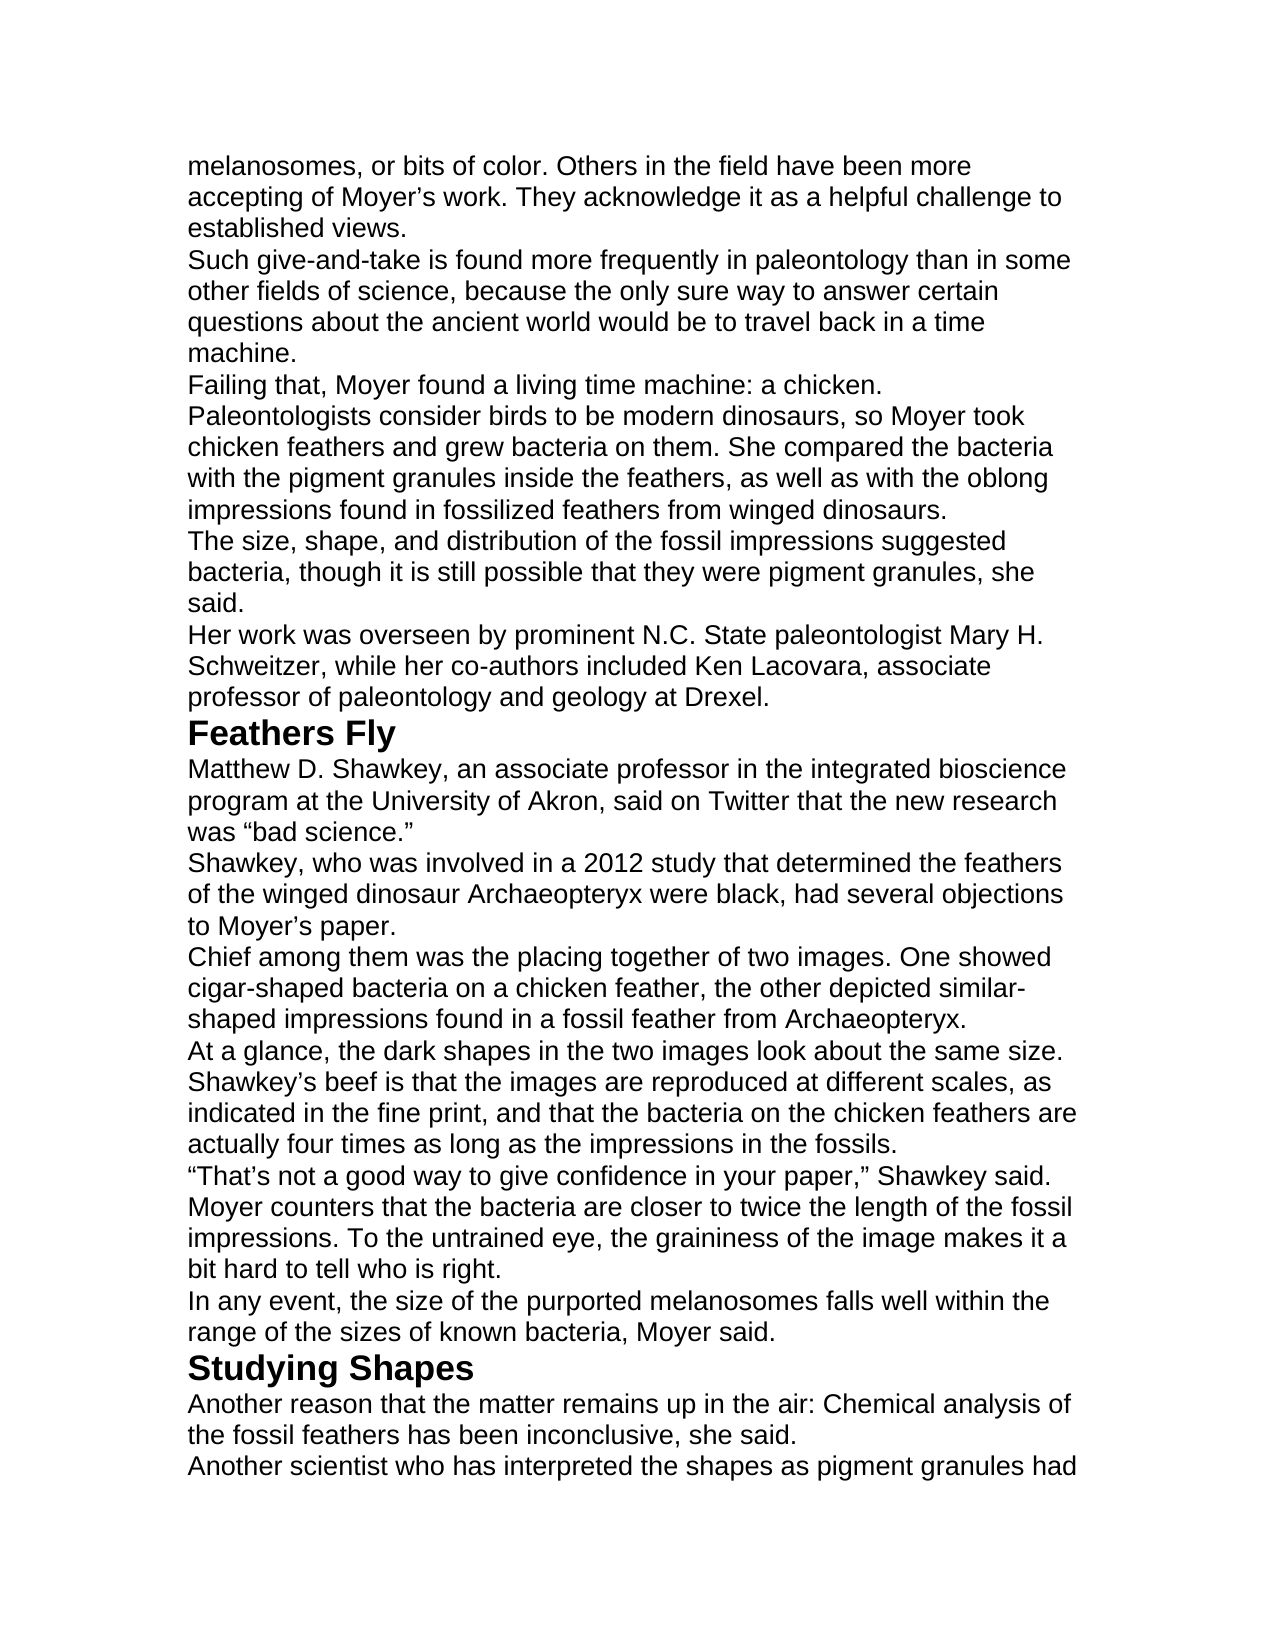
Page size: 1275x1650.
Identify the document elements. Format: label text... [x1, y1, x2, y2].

text In any event, the size of the purported melanosomes falls well within the range of the sizes of known bacteria, Moyer said. [187, 1284, 1087, 1347]
text Her work was overseen by prominent N.C. State paleontologist Mary H. Schweitzer, while her co-authors included Ken Lacovara, associate professor of paleontology and geology at Drexel. [187, 619, 1087, 712]
text Moyer counters that the bacteria are closer to twice the length of the fossil impressions. To the untrained eye, the graininess of the image makes it a bit hard to tell who is right. [187, 1191, 1087, 1284]
text Another reason that the matter remains up in the air: Chemical analysis of the fossil feathers has been inconclusive, she said. [187, 1388, 1087, 1450]
text The size, shape, and distribution of the fossil impressions suggested bacteria, though it is still possible that they were pigment granules, she said. [187, 525, 1087, 619]
text Matthew D. Shawkey, an associate professor in the integrated bioscience program at the University of Akron, said on Twitter that the new research was “bad science.” [187, 753, 1087, 847]
text Shawkey, who was involved in a 2012 study that determined the feathers of the winged dinosaur Archaeopteryx were black, had several objections to Moyer’s paper. [187, 847, 1087, 941]
text Studying Shapes [187, 1347, 1087, 1388]
text At a glance, the dark shapes in the two images look about the same size. Shawkey’s beef is that the images are reproduced at different scales, as indicated in the fine print, and that the bacteria on the chicken feathers are actually four times as long as the impressions in the fossils. [187, 1034, 1087, 1159]
text Such give-and-take is found more frequently in paleontology than in some other fields of science, because the only sure way to answer certain questions about the ancient world would be to travel back in a time machine. [187, 244, 1087, 369]
text Paleontologists consider birds to be modern dinosaurs, so Moyer took chicken feathers and grew bacteria on them. She compared the bacteria with the pigment granules inside the feathers, as well as with the oblong impressions found in fossilized feathers from winged dinosaurs. [187, 400, 1087, 525]
text Chief among them was the placing together of two images. One showed cigar-shaped bacteria on a chicken feather, the other depicted similar-shaped impressions found in a fossil feather from Archaeopteryx. [187, 941, 1087, 1034]
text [187, 150, 1087, 244]
text “That’s not a good way to give confidence in your paper,” Shawkey said. [187, 1159, 1087, 1191]
text Feathers Fly [187, 712, 1087, 753]
text Failing that, Moyer found a living time machine: a chicken. [187, 369, 1087, 400]
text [187, 1450, 1087, 1481]
